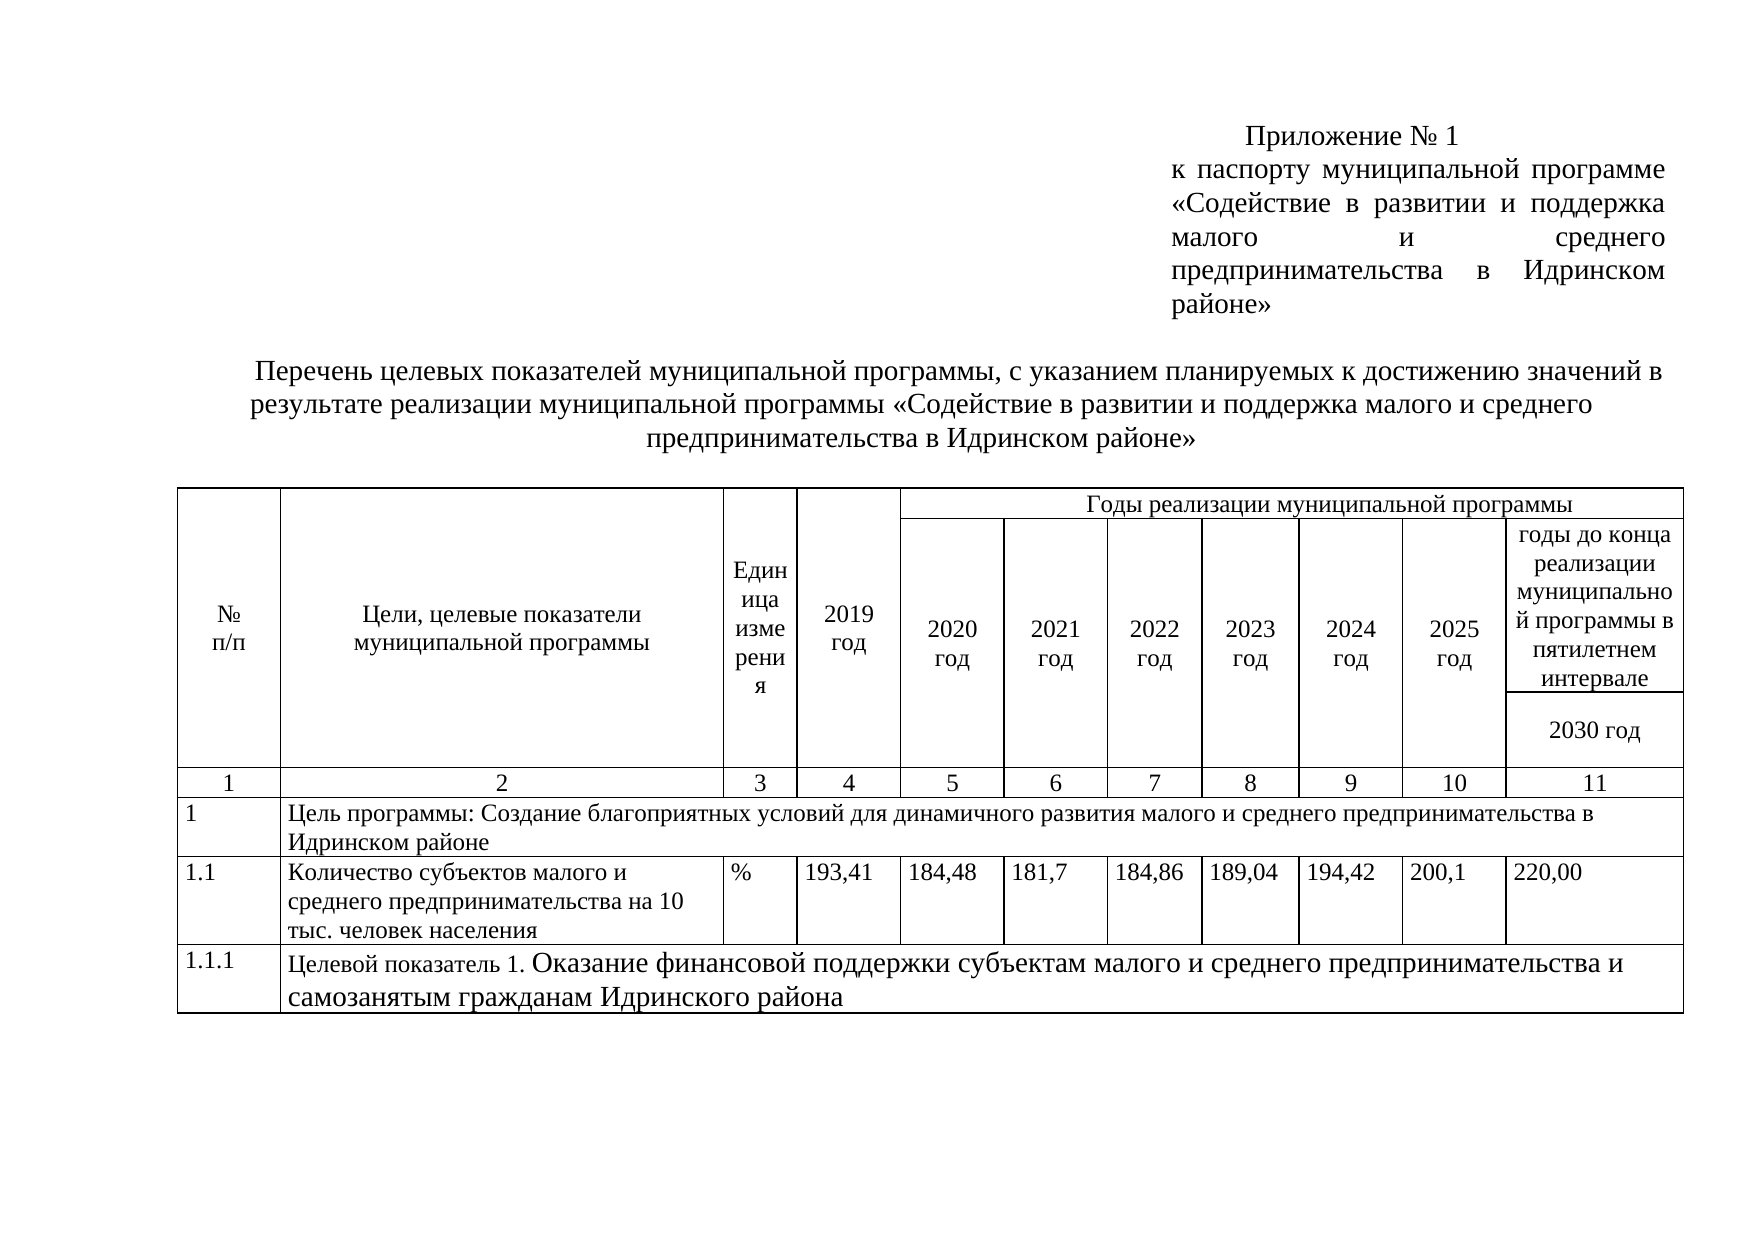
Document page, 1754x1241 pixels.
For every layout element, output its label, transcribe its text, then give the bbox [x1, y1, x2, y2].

table_header Годы реализации муниципальной программы [901, 489, 1683, 517]
table_cell годы до конца реализации муниципальной программы в пятилетнем интервале [1507, 519, 1683, 691]
table_cell 2024 год [1300, 519, 1402, 766]
table_cell 1.1 [178, 857, 280, 944]
table_cell % [724, 857, 796, 944]
table_cell 7 [1108, 768, 1201, 797]
table_cell 200,1 [1403, 857, 1505, 944]
table_cell 2 [281, 768, 723, 797]
table_cell 1.1.1 [178, 945, 280, 1012]
text Приложение № 1 [1171, 118, 1665, 152]
table_cell 1 [178, 768, 280, 797]
table_cell Цель программы: Создание благоприятных условий для динамичного развития малого и среднего предпринимательства в Идринском районе [281, 798, 1683, 856]
table_header 2019 год [798, 489, 900, 766]
table_cell 2030 год [1507, 693, 1683, 766]
table_header Цели, целевые показатели муниципальной программы [281, 489, 723, 766]
table_cell 2020 год [901, 519, 1003, 766]
table_cell 184,86 [1108, 857, 1201, 944]
table_cell 220,00 [1507, 857, 1683, 944]
table_header Единица измерения [724, 489, 796, 766]
table_cell 2023 год [1203, 519, 1298, 766]
table_cell 189,04 [1203, 857, 1298, 944]
table_cell 8 [1203, 768, 1298, 797]
table_cell 2025 год [1403, 519, 1505, 766]
table_cell 1 [178, 798, 280, 856]
table_header № п/п [178, 489, 280, 766]
table_cell 184,48 [901, 857, 1003, 944]
table_cell 3 [724, 768, 796, 797]
table_cell 11 [1507, 768, 1683, 797]
table_cell 2021 год [1005, 519, 1107, 766]
table_cell 193,41 [798, 857, 900, 944]
table_cell 4 [798, 768, 900, 797]
table_cell Количество субъектов малого и среднего предпринимательства на 10 тыс. человек населения [281, 857, 723, 944]
table_cell 181,7 [1005, 857, 1107, 944]
table_cell 6 [1005, 768, 1107, 797]
table_cell Целевой показатель 1. Оказание финансовой поддержки субъектам малого и среднего предпринимательства и самозанятым гражданам Идринского района [281, 945, 1683, 1012]
text к паспорту муниципальной программе «Содействие в развитии и поддержка малого и среднего предпринимательства в Идринском районе» [1171, 152, 1665, 319]
table_cell 9 [1300, 768, 1402, 797]
table_cell 5 [901, 768, 1003, 797]
table_cell 10 [1403, 768, 1505, 797]
text Перечень целевых показателей муниципальной программы, с указанием планируемых к достижению значений в результате реализации муниципальной программы «Содействие в развитии и поддержка малого и среднего предпринимательства в Идринском районе» [177, 353, 1665, 453]
table_cell 2022 год [1108, 519, 1201, 766]
table_cell 194,42 [1300, 857, 1402, 944]
